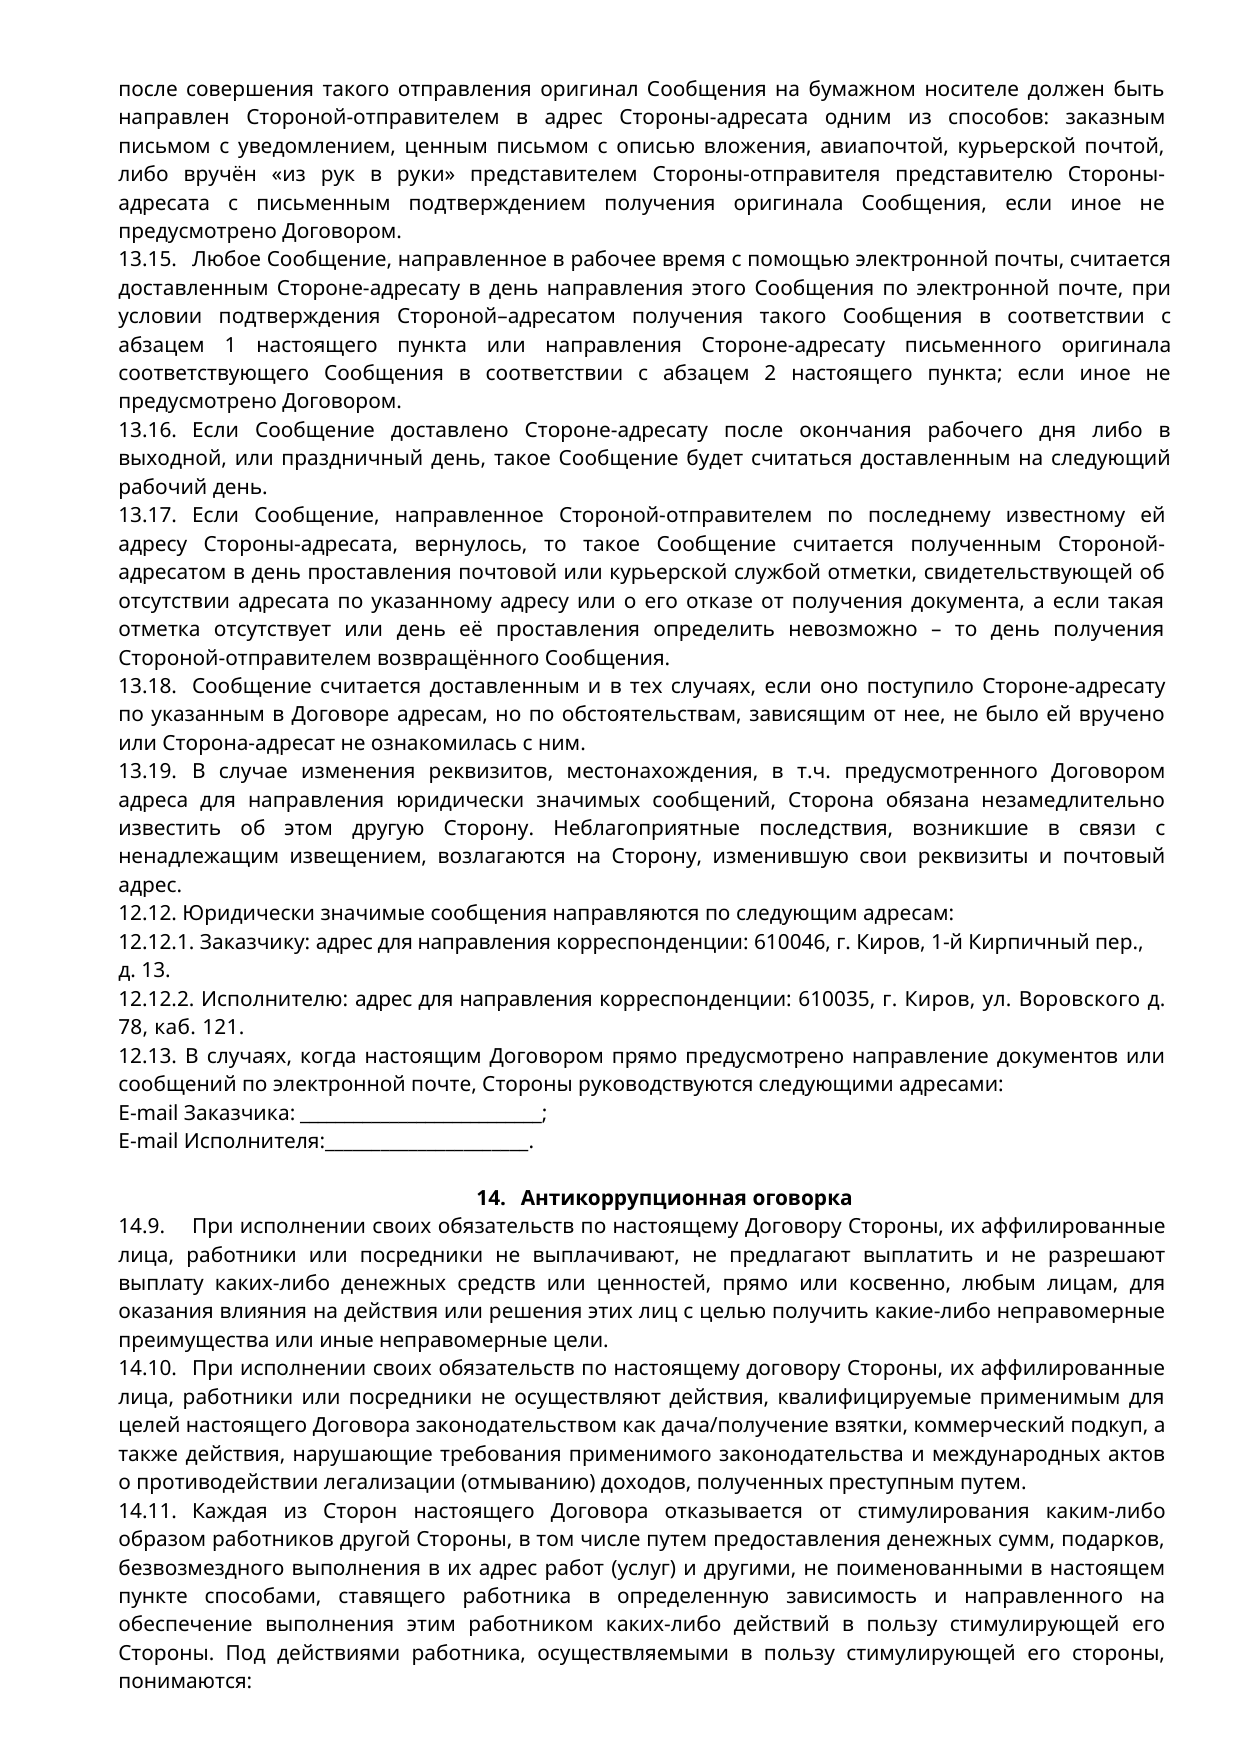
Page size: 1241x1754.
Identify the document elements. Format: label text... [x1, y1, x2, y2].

list Сообщение считается доставленным и в тех случаях, если оно поступило Стороне-адресату по указанным в Договоре адресам, но по обстоятельствам, зависящим от нее, не было ей вручено или Сторона-адресат не ознакомилась с ним. [118, 671, 1166, 756]
list Если Сообщение доставлено Стороне-адресату после окончания рабочего дня либо в выходной, или праздничный день, такое Сообщение будет считаться доставленным на следующий рабочий день. [118, 415, 1172, 500]
list Если Сообщение, направленное Стороной-отправителем по последнему известному ей адресу Стороны-адресата, вернулось, то такое Сообщение считается полученным Стороной-адресатом в день проставления почтовой или курьерской службой отметки, свидетельствующей об отсутствии адресата по указанному адресу или о его отказе от получения документа, а если такая отметка отсутствует или день её проставления определить невозможно – то день получения Стороной-отправителем возвращённого Сообщения. [118, 500, 1166, 671]
list Антикоррупционная оговорка [118, 1183, 1166, 1211]
list E-mail Исполнителя:______________________. [118, 1126, 1166, 1154]
list В случае изменения реквизитов, местонахождения, в т.ч. предусмотренного Договором адреса для направления юридически значимых сообщений, Сторона обязана незамедлительно известить об этом другую Сторону. Неблагоприятные последствия, возникшие в связи с ненадлежащим извещением, возлагаются на Сторону, изменившую свои реквизиты и почтовый адрес. [118, 756, 1166, 898]
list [118, 74, 1166, 244]
list Любое Сообщение, направленное в рабочее время с помощью электронной почты, считается доставленным Стороне-адресату в день направления этого Сообщения по электронной почте, при условии подтверждения Стороной–адресатом получения такого Сообщения в соответствии с абзацем 1 настоящего пункта или направления Стороне-адресату письменного оригинала соответствующего Сообщения в соответствии с абзацем 2 настоящего пункта; если иное не предусмотрено Договором. [118, 244, 1172, 415]
list 12.12. Юридически значимые сообщения направляются по следующим адресам: [118, 898, 1166, 927]
list При исполнении своих обязательств по настоящему Договору Стороны, их аффилированные лица, работники или посредники не выплачивают, не предлагают выплатить и не разрешают выплату каких-либо денежных средств или ценностей, прямо или косвенно, любым лицам, для оказания влияния на действия или решения этих лиц с целью получить какие-либо неправомерные преимущества или иные неправомерные цели. [118, 1211, 1166, 1353]
list E-mail Заказчика: ___________________________; [118, 1098, 1166, 1126]
text 12.12.1. Заказчику: адрес для направления корреспонденции: 610046, г. Киров, 1-й Кирпичный пер., д. 13. [118, 927, 1166, 984]
list При исполнении своих обязательств по настоящему договору Стороны, их аффилированные лица, работники или посредники не осуществляют действия, квалифицируемые применимым для целей настоящего Договора законодательством как дача/получение взятки, коммерческий подкуп, а также действия, нарушающие требования применимого законодательства и международных актов о противодействии легализации (отмыванию) доходов, полученных преступным путем. [118, 1353, 1166, 1496]
list 12.12.2. Исполнителю: адрес для направления корреспонденции: 610035, г. Киров, ул. Воровского д. 78, каб. 121. [118, 984, 1166, 1041]
list 12.13. В случаях, когда настоящим Договором прямо предусмотрено направление документов или сообщений по электронной почте, Стороны руководствуются следующими адресами: [118, 1041, 1166, 1098]
list Каждая из Сторон настоящего Договора отказывается от стимулирования каким-либо образом работников другой Стороны, в том числе путем предоставления денежных сумм, подарков, безвозмездного выполнения в их адрес работ (услуг) и другими, не поименованными в настоящем пункте способами, ставящего работника в определенную зависимость и направленного на обеспечение выполнения этим работником каких-либо действий в пользу стимулирующей его Стороны. Под действиями работника, осуществляемыми в пользу стимулирующей его стороны, понимаются: [118, 1496, 1166, 1695]
